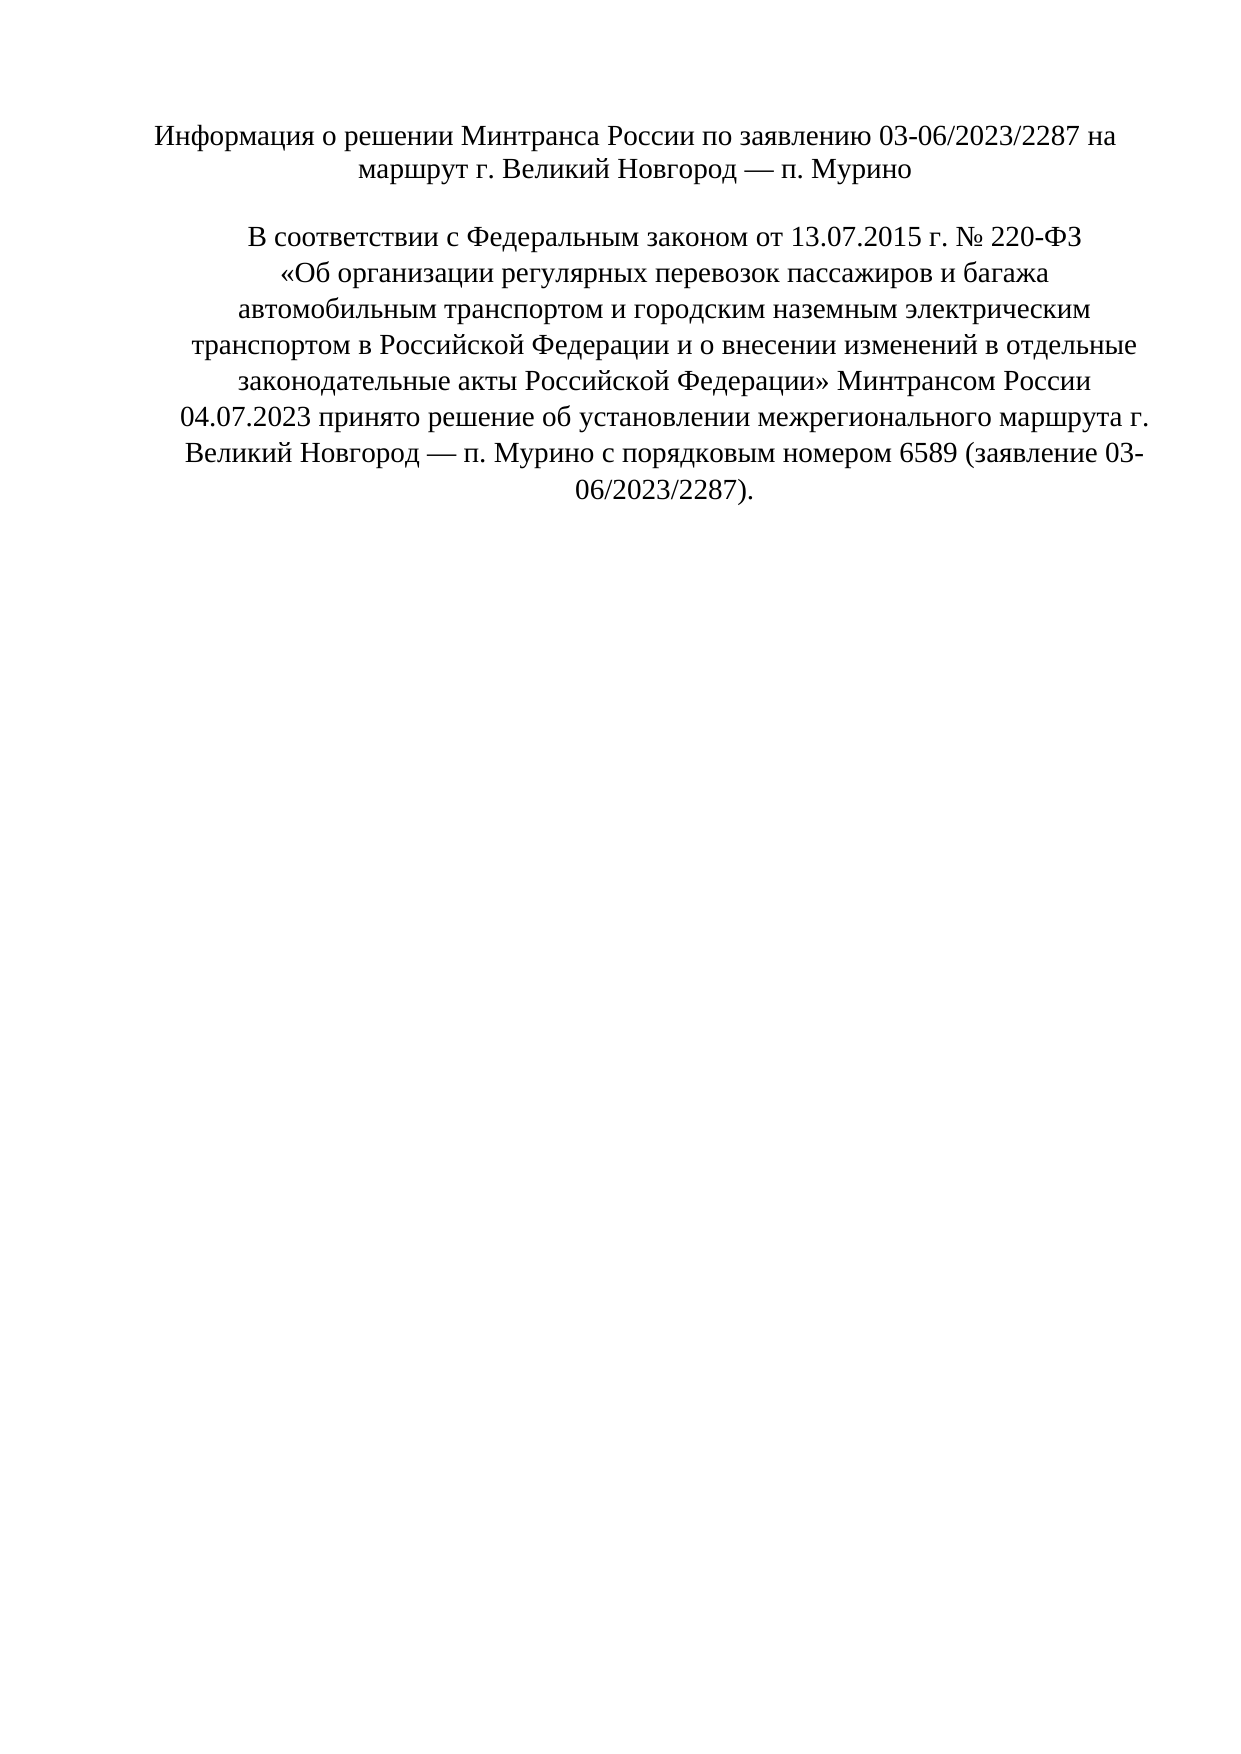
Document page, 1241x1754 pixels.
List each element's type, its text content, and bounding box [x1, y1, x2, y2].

text В соответствии с Федеральным законом от 13.07.2015 г. № 220-ФЗ «Об организации регулярных перевозок пассажиров и багажа автомобильным транспортом и городским наземным электрическим транспортом в Российской Федерации и о внесении изменений в отдельные законодательные акты Российской Федерации» Минтрансом России 04.07.2023 принято решение об установлении межрегионального маршрута г. Великий Новгород — п. Мурино с порядковым номером 6589 (заявление 03-06/2023/2287). [177, 219, 1152, 505]
text Информация о решении Минтранса России по заявлению 03-06/2023/2287 на маршрут г. Великий Новгород — п. Мурино [118, 118, 1152, 185]
